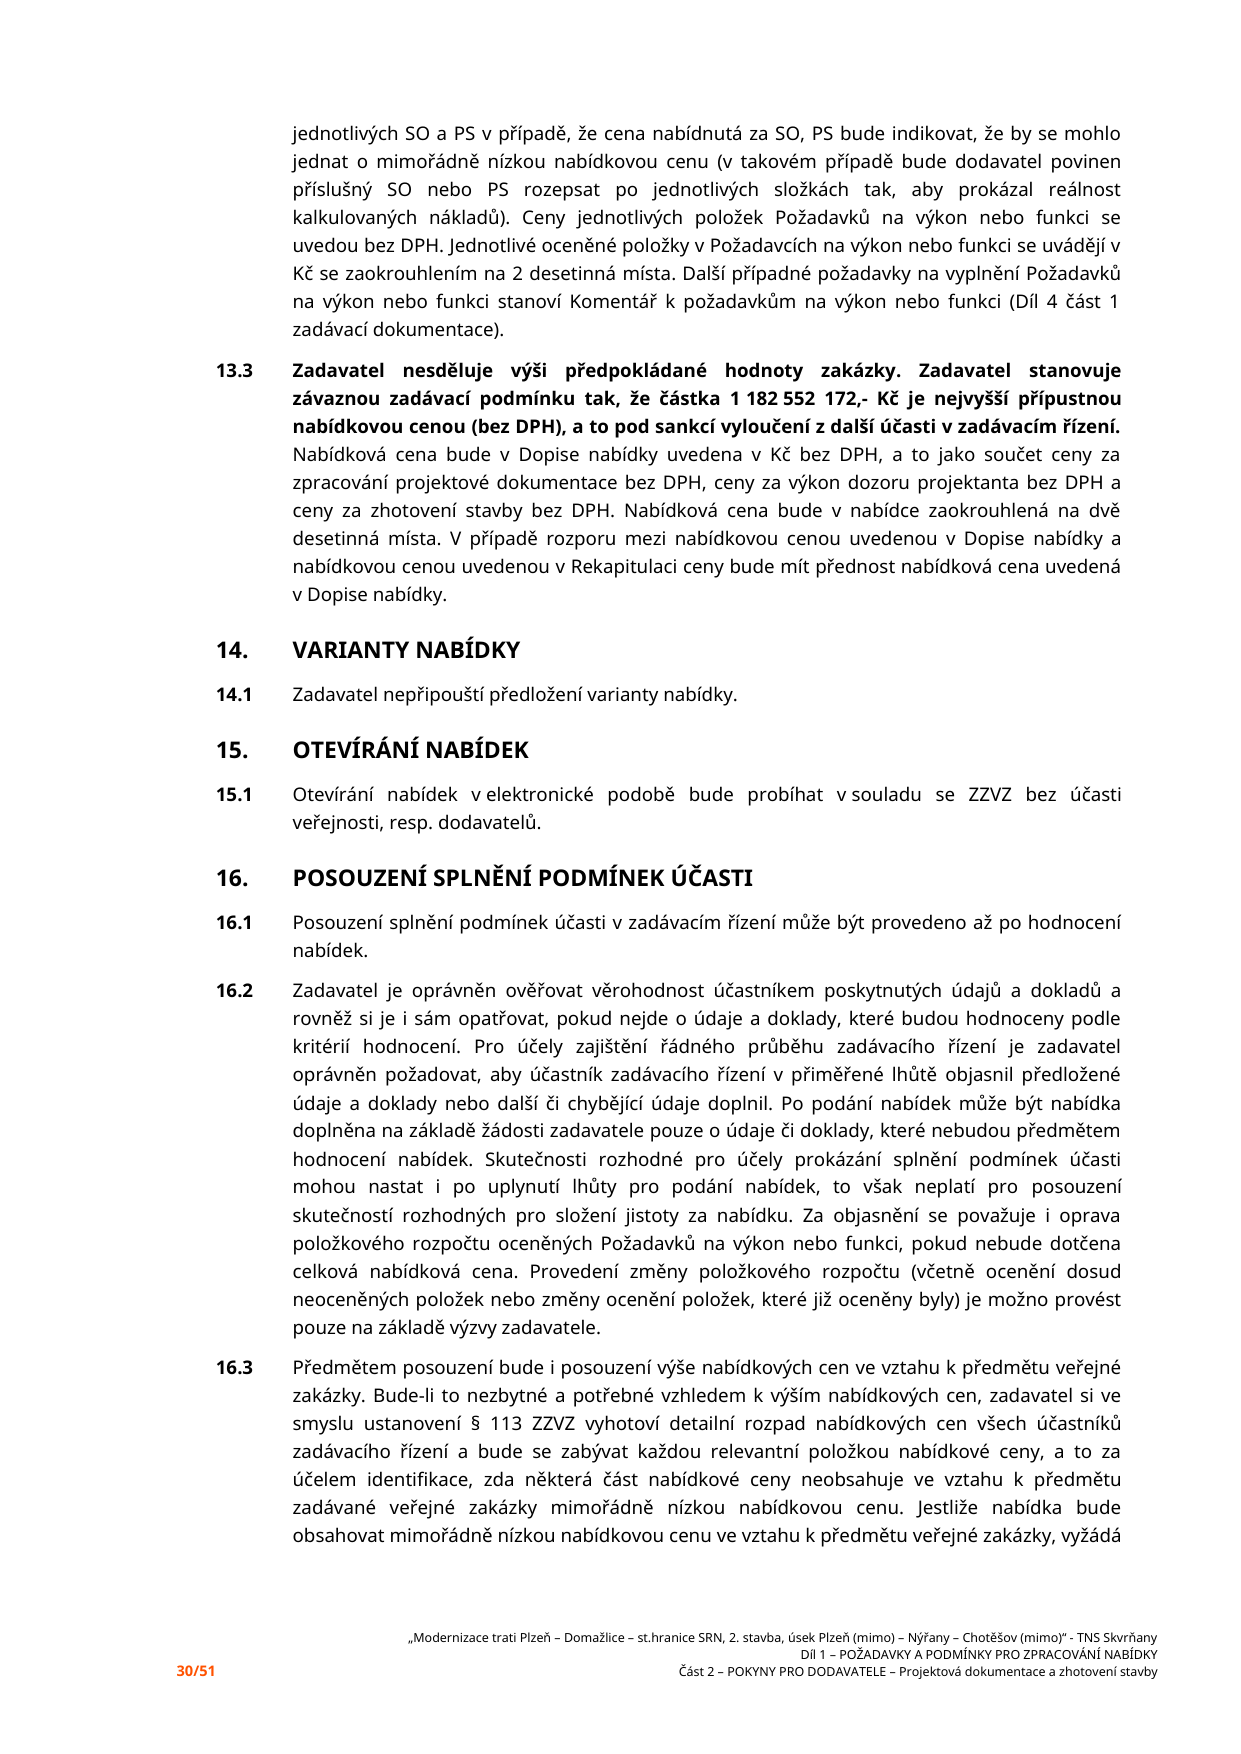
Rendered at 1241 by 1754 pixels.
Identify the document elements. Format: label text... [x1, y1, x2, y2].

text Zadavatel nesděluje výši předpokládané hodnoty zakázky. Zadavatel stanovuje závaznou zadávací podmínku tak, že částka 1 182 552 172,- Kč je nejvyšší přípustnou nabídkovou cenou (bez DPH), a to pod sankcí vyloučení z další účasti v zadávacím řízení. Nabídková cena bude v Dopise nabídky uvedena v Kč bez DPH, a to jako součet ceny za zpracování projektové dokumentace bez DPH, ceny za výkon dozoru projektanta bez DPH a ceny za zhotovení stavby bez DPH. Nabídková cena bude v nabídce zaokrouhlená na dvě desetinná místa. V případě rozporu mezi nabídkovou cenou uvedenou v Dopise nabídky a nabídkovou cenou uvedenou v Rekapitulaci ceny bude mít přednost nabídková cena uvedená v Dopise nabídky. [216, 357, 1122, 607]
text Posouzení splnění podmínek účasti v zadávacím řízení může být provedeno až po hodnocení nabídek. [216, 909, 1122, 963]
text Otevírání nabídek v elektronické podobě bude probíhat v souladu se ZZVZ bez účasti veřejnosti, resp. dodavatelů. [216, 781, 1122, 835]
text POSOUZENÍ SPLNĚNÍ PODMÍNEK ÚČASTI [216, 862, 1122, 893]
text VARIANTY NABÍDKY [216, 634, 1122, 666]
text Zadavatel nepřipouští předložení varianty nabídky. [216, 681, 1122, 707]
text OTEVÍRÁNÍ NABÍDEK [216, 734, 1122, 766]
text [216, 121, 1122, 342]
text Zadavatel je oprávněn ověřovat věrohodnost účastníkem poskytnutých údajů a dokladů a rovněž si je i sám opatřovat, pokud nejde o údaje a doklady, které budou hodnoceny podle kritérií hodnocení. Pro účely zajištění řádného průběhu zadávacího řízení je zadavatel oprávněn požadovat, aby účastník zadávacího řízení v přiměřené lhůtě objasnil předložené údaje a doklady nebo další či chybějící údaje doplnil. Po podání nabídek může být nabídka doplněna na základě žádosti zadavatele pouze o údaje či doklady, které nebudou předmětem hodnocení nabídek. Skutečnosti rozhodné pro účely prokázání splnění podmínek účasti mohou nastat i po uplynutí lhůty pro podání nabídek, to však neplatí pro posouzení skutečností rozhodných pro složení jistoty za nabídku. Za objasnění se považuje i oprava položkového rozpočtu oceněných Požadavků na výkon nebo funkci, pokud nebude dotčena celková nabídková cena. Provedení změny položkového rozpočtu (včetně ocenění dosud neoceněných položek nebo změny ocenění položek, které již oceněny byly) je možno provést pouze na základě výzvy zadavatele. [216, 978, 1122, 1339]
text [216, 1354, 1122, 1548]
